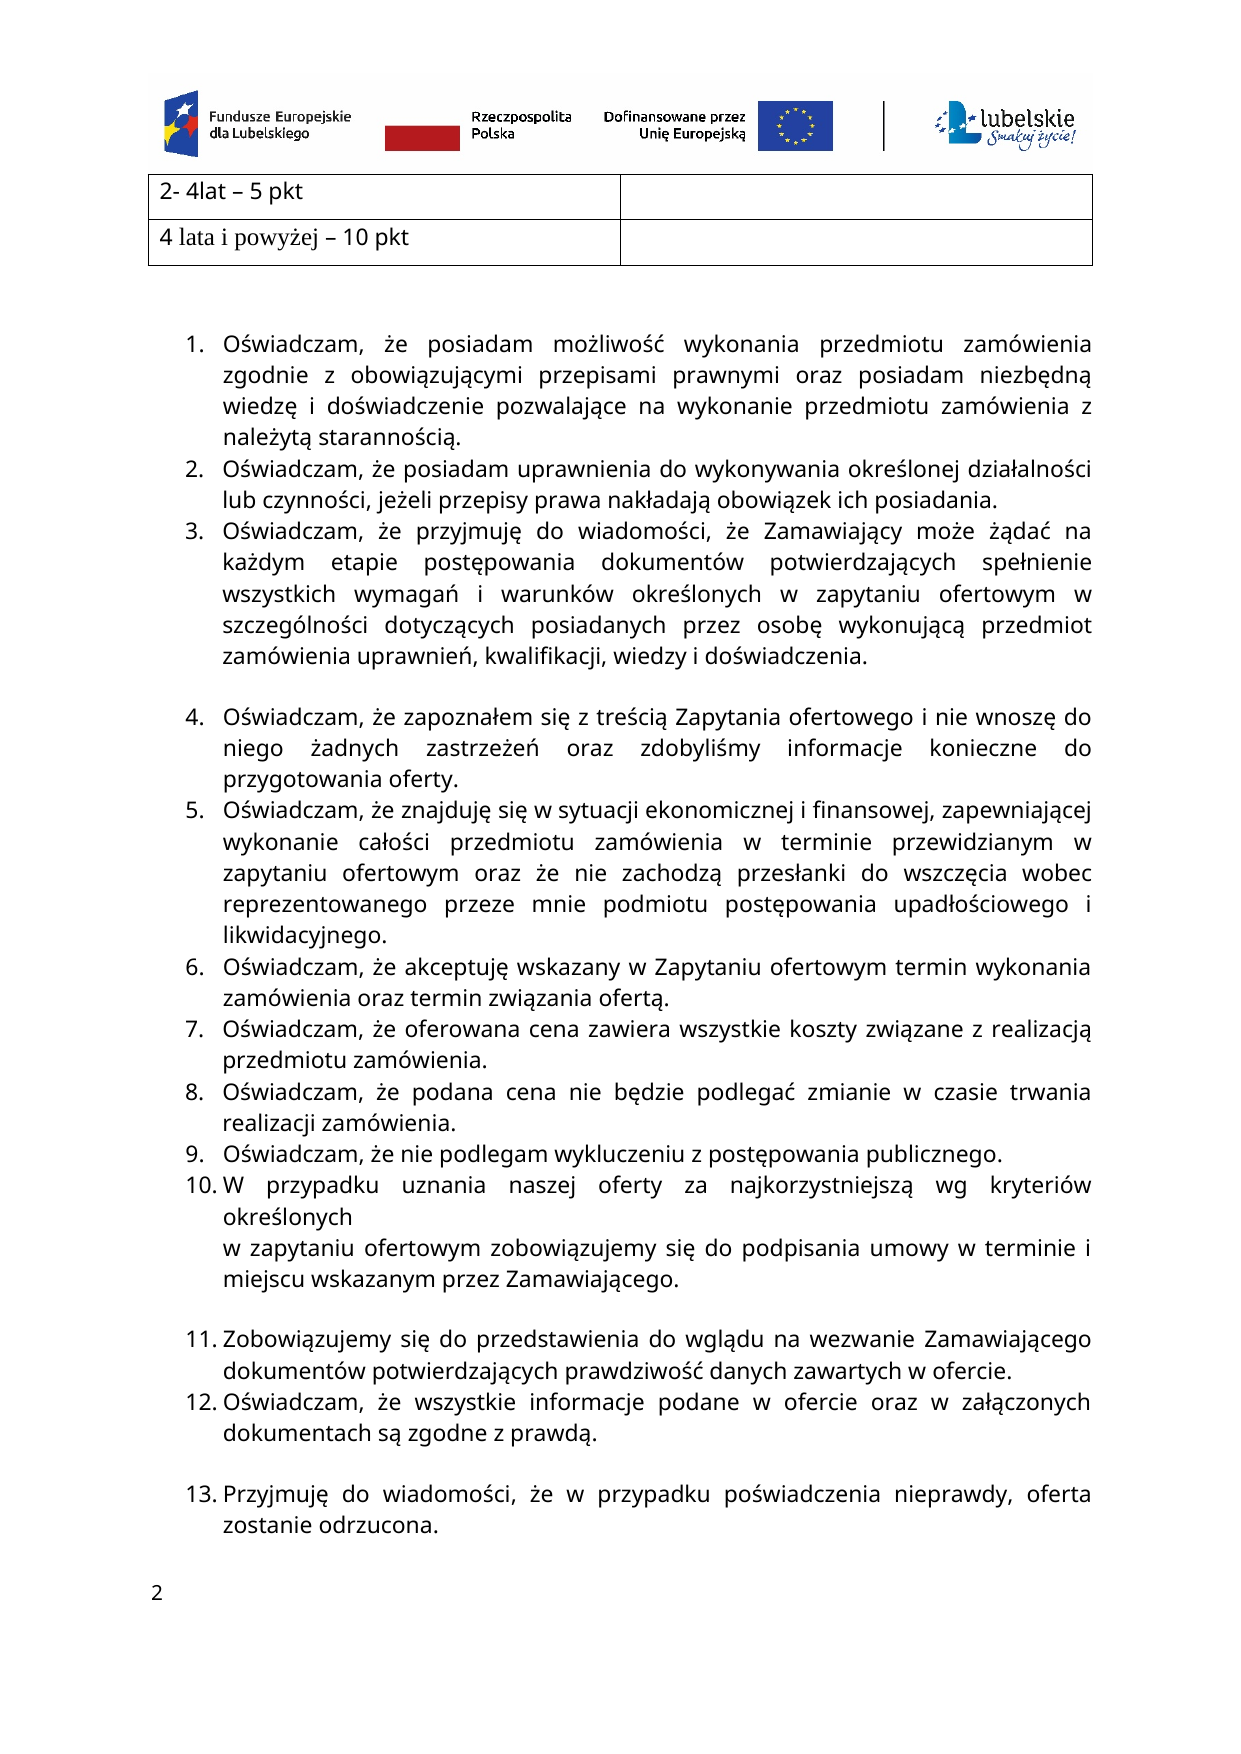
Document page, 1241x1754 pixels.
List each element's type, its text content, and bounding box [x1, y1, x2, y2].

list W przypadku uznania naszej oferty za najkorzystniejszą wg kryteriów określonych w zapytaniu ofertowym zobowiązujemy się do podpisania umowy w terminie i miejscu wskazanym przez Zamawiającego. [185, 1257, 1093, 1382]
list Oświadczam, że nie podlegam wykluczeniu z postępowania publicznego. [185, 1225, 1093, 1257]
list Oświadczam, że podana cena nie będzie podlegać zmianie w czasie trwania realizacji zamówienia. [185, 1163, 1093, 1225]
list Zobowiązujemy się do przedstawienia do wglądu na wezwanie Zamawiającego dokumentów potwierdzających prawdziwość danych zawartych w ofercie. [185, 1411, 1093, 1473]
table_cell 4 lata i powyżej – 10 pkt [149, 220, 620, 265]
list Oświadczam, że przyjmuję do wiadomości, że Zamawiający może żądać na każdym etapie postępowania dokumentów potwierdzających spełnienie wszystkich wymagań i warunków określonych w zapytaniu ofertowym w szczególności dotyczących posiadanych przez osobę wykonującą przedmiot zamówienia uprawnień, kwalifikacji, wiedzy i doświadczenia. [185, 544, 1093, 700]
table_cell [621, 220, 1092, 265]
table_cell 2- 4lat – 5 pkt [149, 175, 620, 219]
list Oświadczam, że akceptuję wskazany w Zapytaniu ofertowym termin wykonania zamówienia oraz termin związania ofertą. [185, 1038, 1093, 1100]
list Oświadczam, że posiadam uprawnienia do wykonywania określonej działalności lub czynności, jeżeli przepisy prawa nakładają obowiązek ich posiadania. [185, 482, 1093, 544]
list Oświadczam, że znajduję się w sytuacji ekonomicznej i finansowej, zapewniającej wykonanie całości przedmiotu zamówienia w terminie przewidzianym w zapytaniu ofertowym oraz że nie zachodzą przesłanki do wszczęcia wobec reprezentowanego przeze mnie podmiotu postępowania upadłościowego i likwidacyjnego. [185, 852, 1093, 1009]
list Oświadczam, że wszystkie informacje podane w ofercie oraz w załączonych dokumentach są zgodne z prawdą. [185, 1502, 1093, 1565]
list Oświadczam, że oferowana cena zawiera wszystkie koszty związane z realizacją przedmiotu zamówienia. [185, 1100, 1093, 1163]
table_cell [621, 175, 1092, 219]
list Oświadczam, że zapoznałem się z treścią Zapytania ofertowego i nie wnoszę do niego żadnych zastrzeżeń oraz zdobyliśmy informacje konieczne do przygotowania oferty. [185, 729, 1093, 823]
list Oświadczam, że posiadam możliwość wykonania przedmiotu zamówienia zgodnie z obowiązującymi przepisami prawnymi oraz posiadam niezbędną wiedzę i doświadczenie pozwalające na wykonanie przedmiotu zamówienia z należytą starannością. [185, 327, 1093, 452]
picture [147, 73, 1093, 174]
